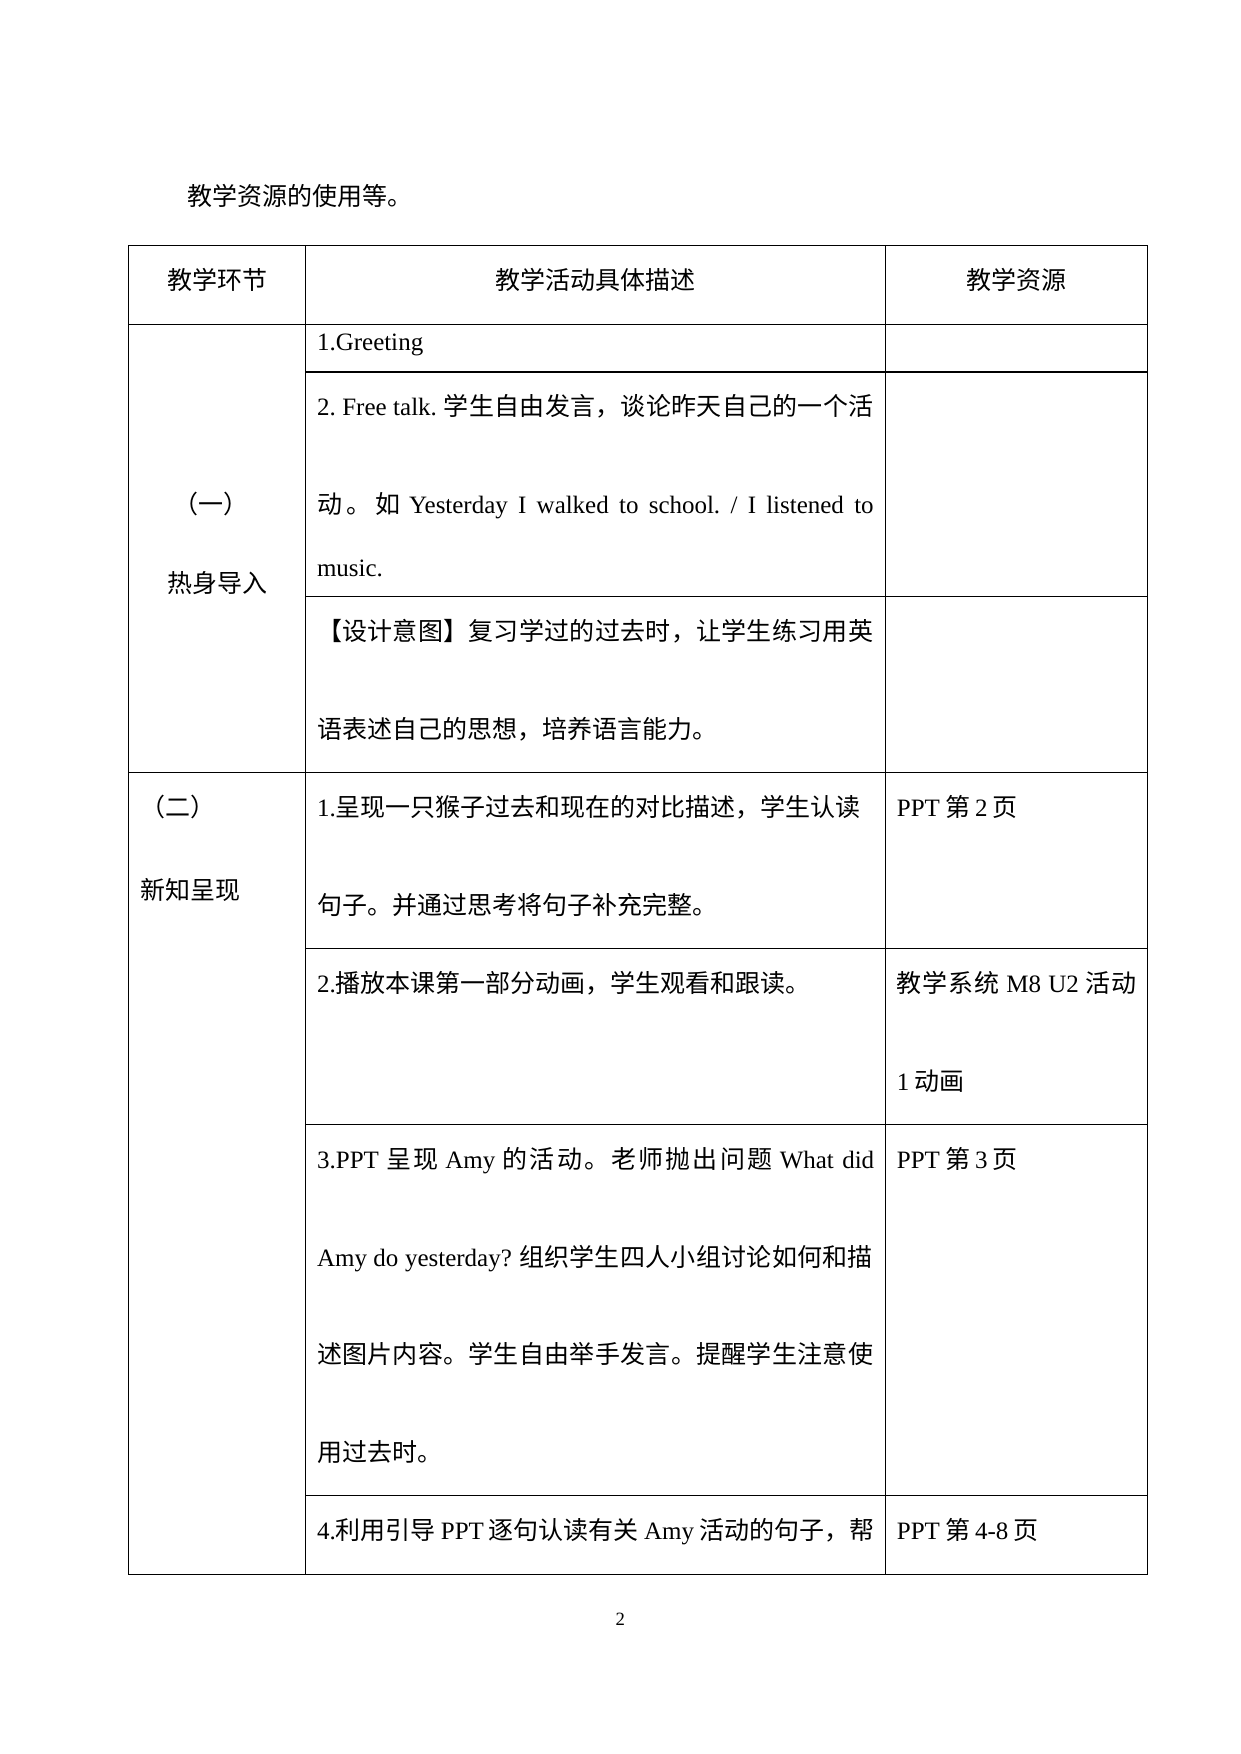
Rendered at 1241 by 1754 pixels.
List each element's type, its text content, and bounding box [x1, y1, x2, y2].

table_cell PPT第2页 [886, 773, 1147, 948]
table_cell [886, 597, 1147, 772]
table_header 教学资源 [886, 246, 1147, 324]
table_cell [306, 1496, 885, 1574]
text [187, 162, 1053, 227]
table_cell （二） 新知呈现 [129, 773, 305, 1574]
table_header 教学活动具体描述 [306, 246, 885, 324]
table_cell 热身导入 [129, 325, 305, 772]
table_cell 教学系统M8 U2活动1动画 [886, 949, 1147, 1124]
table_cell PPT第4-8页 [886, 1496, 1147, 1574]
table_cell 1.Greeting [306, 325, 885, 371]
table_cell 3.PPT呈现Amy的活动。老师抛出问题What did Amy do yesterday? 组织学生四人小组讨论如何和描述图片内容。学生自由举手发言。提醒学生注意使用过去时。 [306, 1125, 885, 1495]
table_cell 2. Free talk. 学生自由发言，谈论昨天自己的一个活动。如Yesterday I walked to school. / I listened to music. [306, 373, 885, 596]
table_cell 【设计意图】复习学过的过去时，让学生练习用英语表述自己的思想，培养语言能力。 [306, 597, 885, 772]
table_cell 1.呈现一只猴子过去和现在的对比描述，学生认读句子。并通过思考将句子补充完整。 [306, 773, 885, 948]
table_cell PPT第3页 [886, 1125, 1147, 1495]
table_cell [886, 373, 1147, 596]
table_cell [886, 325, 1147, 371]
table_header 教学环节 [129, 246, 305, 324]
table_cell 2.播放本课第一部分动画，学生观看和跟读。 [306, 949, 885, 1124]
